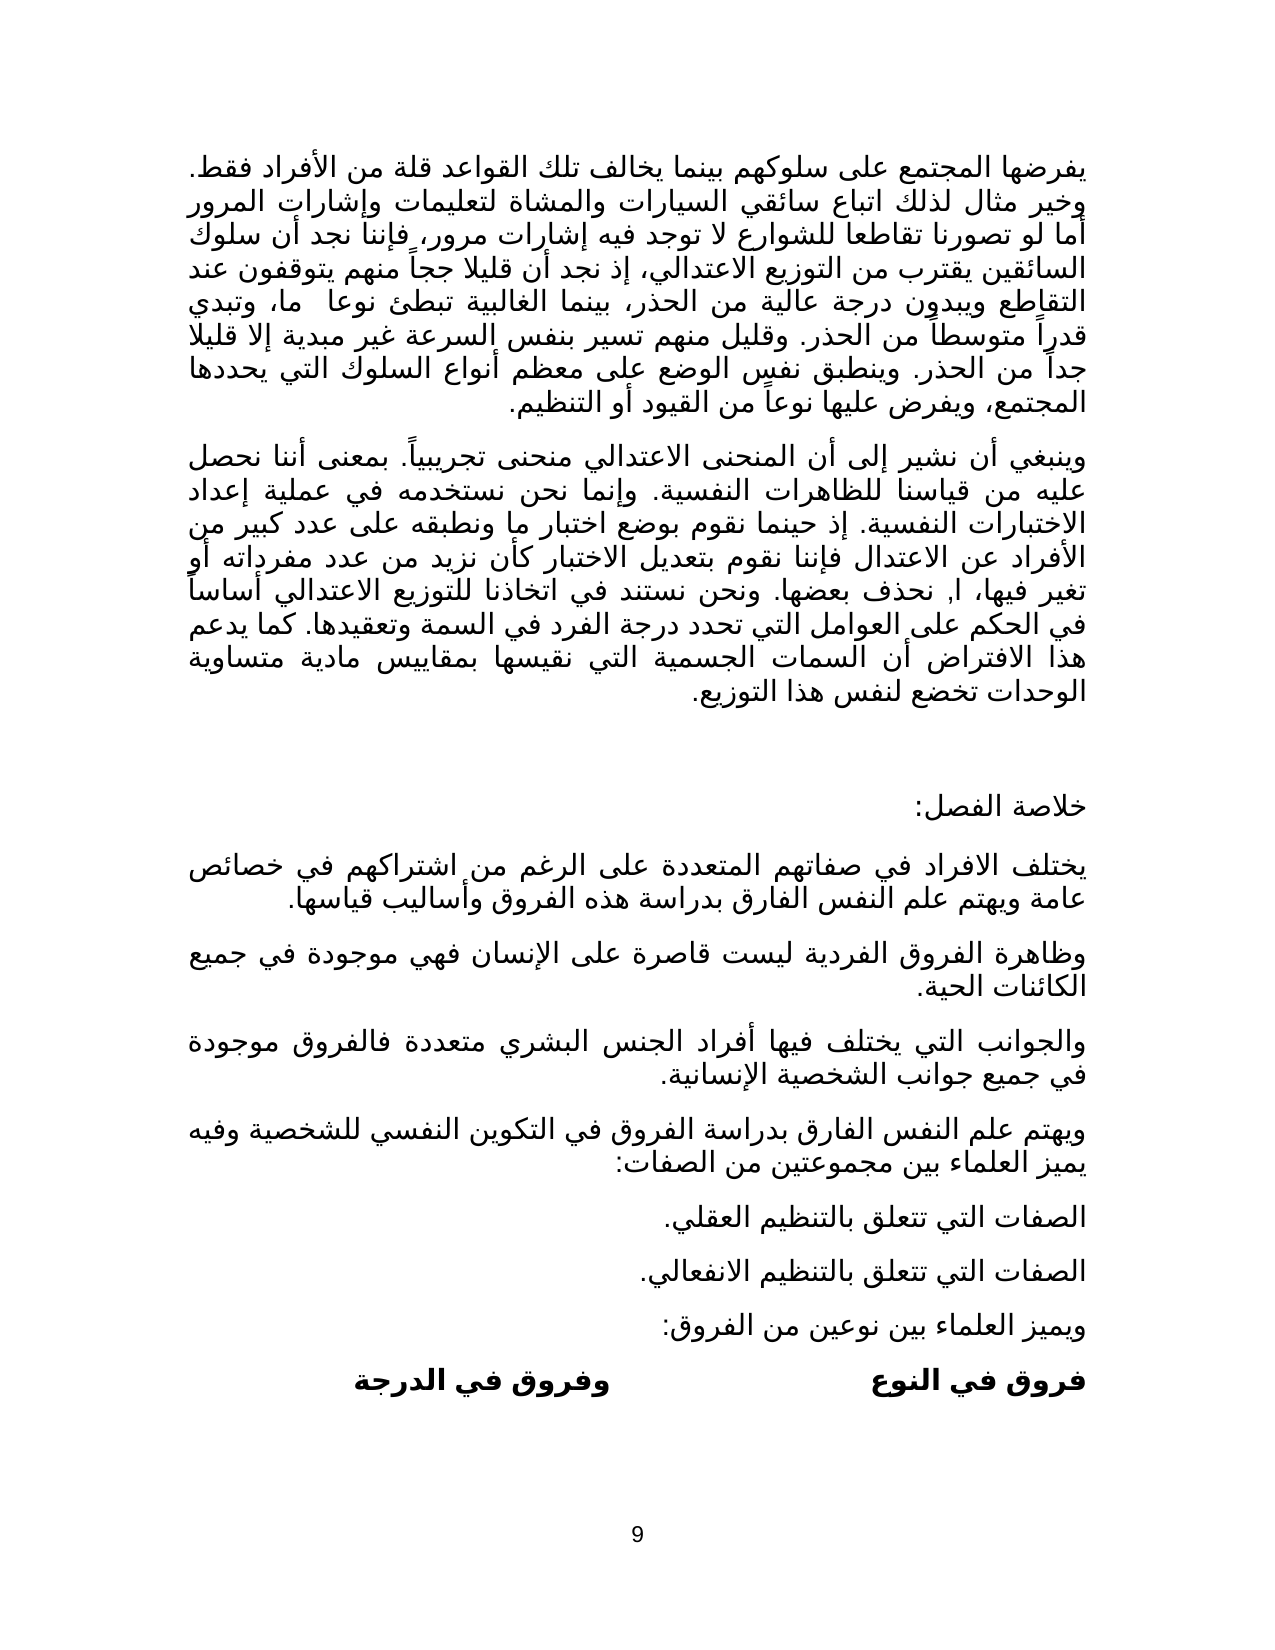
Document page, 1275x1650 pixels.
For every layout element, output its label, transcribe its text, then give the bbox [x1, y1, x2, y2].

text يختلف الافراد في صفاتهم المتعددة على الرغم من اشتراكهم في خصائص عامة ويهتم علم النفس الفارق بدراسة هذه الفروق وأساليب قياسها. [187, 848, 1087, 915]
text وينبغي أن نشير إلى أن المنحنى الاعتدالي منحنى تجريبياً. بمعنى أننا نحصل عليه من قياسنا للظاهرات النفسية. وإنما نحن نستخدمه في عملية إعداد الاختبارات النفسية. إذ حينما نقوم بوضع اختبار ما ونطبقه على عدد كبير من الأفراد عن الاعتدال فإننا نقوم بتعديل الاختبار كأن نزيد من عدد مفرداته أو تغير فيها، ا, نحذف بعضها. ونحن نستند في اتخاذنا للتوزيع الاعتدالي أساساً في الحكم على العوامل التي تحدد درجة الفرد في السمة وتعقيدها. كما يدعم هذا الافتراض أن السمات الجسمية التي نقيسها بمقاييس مادية متساوية الوحدات تخضع لنفس هذا التوزيع. [187, 439, 1087, 707]
text الصفات التي تتعلق بالتنظيم العقلي. [187, 1199, 1087, 1233]
text خلاصة الفصل: [187, 789, 1087, 823]
text وظاهرة الفروق الفردية ليست قاصرة على الإنسان فهي موجودة في جميع الكائنات الحية. [187, 936, 1087, 1003]
text ويميز العلماء بين نوعين من الفروق: [187, 1308, 1087, 1342]
text والجوانب التي يختلف فيها أفراد الجنس البشري متعددة فالفروق موجودة في جميع جوانب الشخصية الإنسانية. [187, 1024, 1087, 1091]
text ويهتم علم النفس الفارق بدراسة الفروق في التكوين النفسي للشخصية وفيه يميز العلماء بين مجموعتين من الصفات: [187, 1112, 1087, 1179]
text الصفات التي تتعلق بالتنظيم الانفعالي. [187, 1254, 1087, 1287]
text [187, 150, 1087, 418]
text فروق في النوع وفروق في الدرجة [187, 1363, 1087, 1396]
